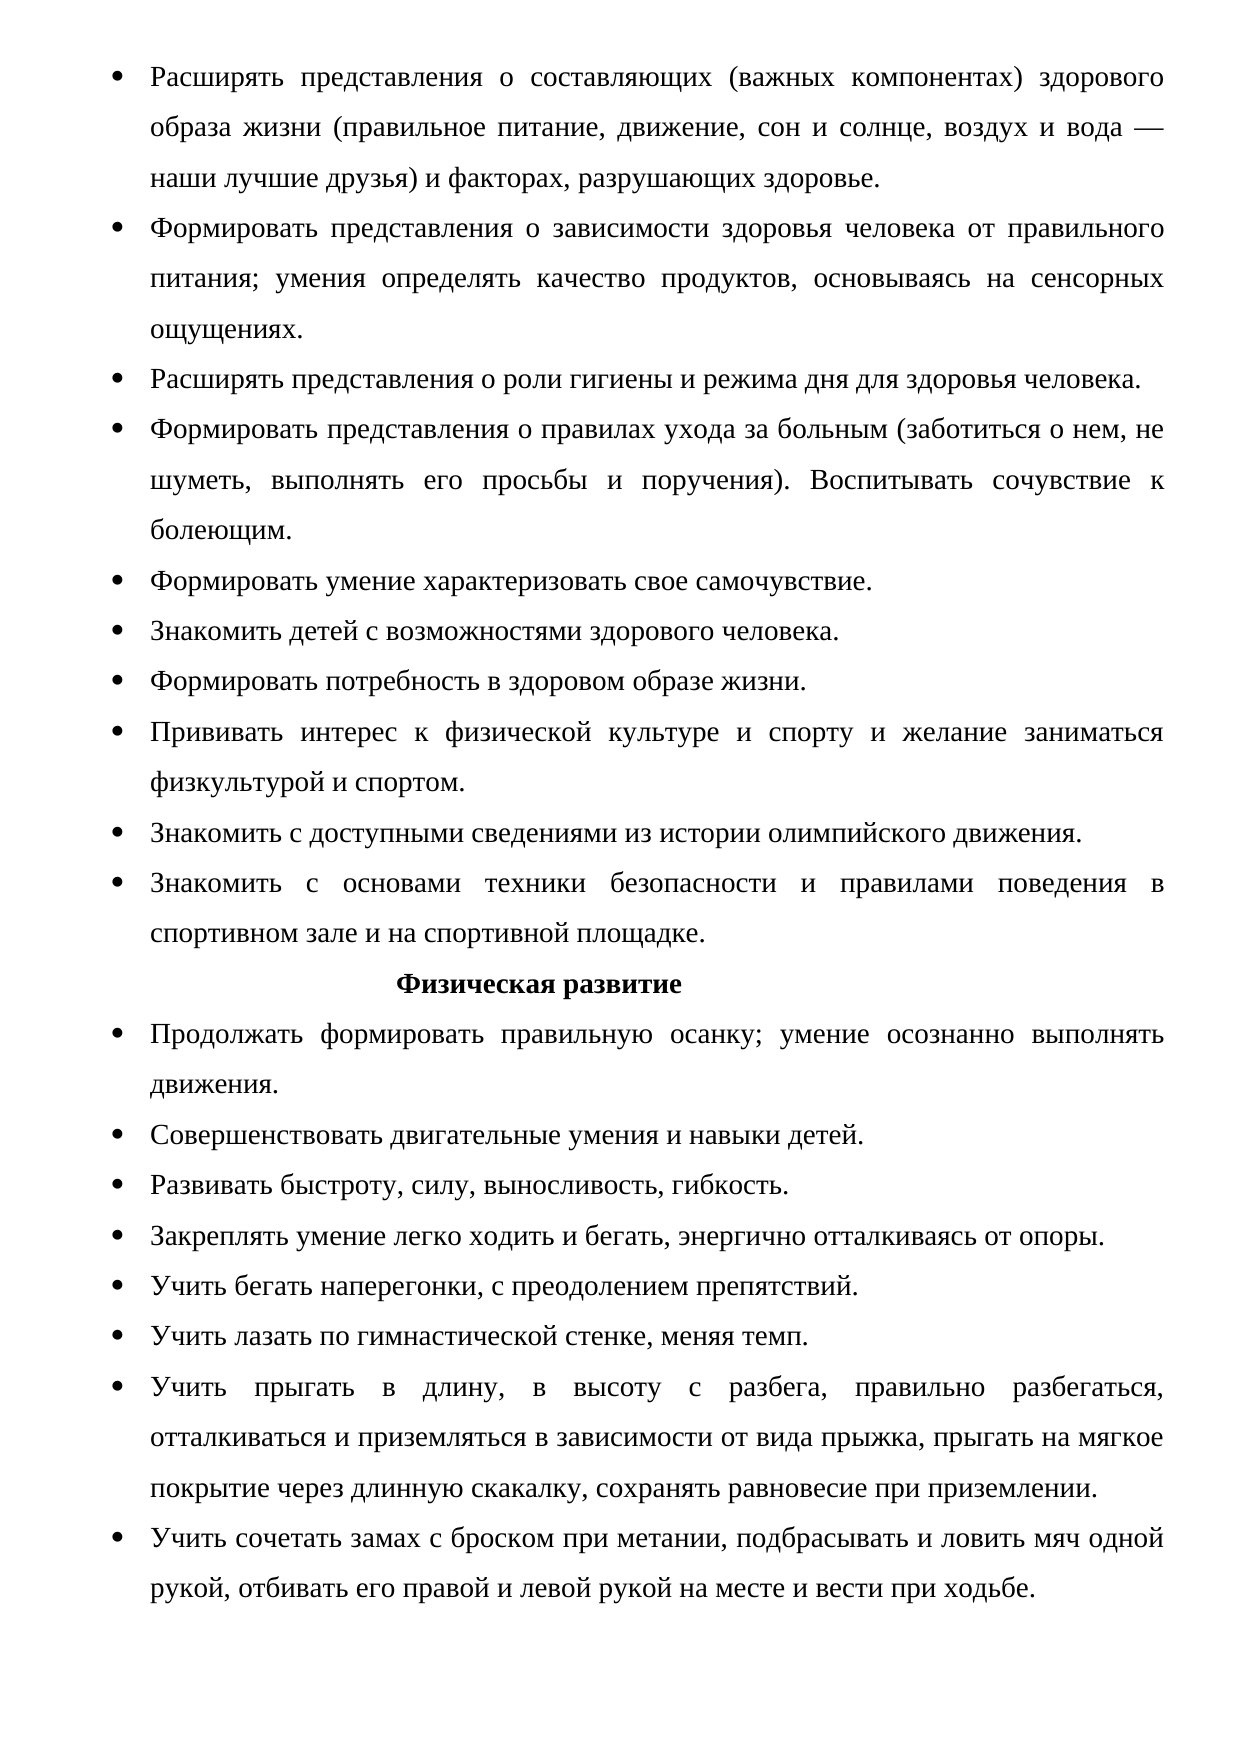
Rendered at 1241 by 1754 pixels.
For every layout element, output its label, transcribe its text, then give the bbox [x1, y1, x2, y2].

list Расширять представления о составляющих (важных компонентах) здорового образа жизни (правильное питание, движение, сон и солнце, воздух и вода — наши лучшие друзья) и факторах, разрушающих здоровье. [112, 59, 1165, 193]
list Учить прыгать в длину, в высоту с разбега, правильно разбегаться, отталкиваться и приземляться в зависимости от вида прыжка, прыгать на мягкое покрытие через длинную скакалку, сохранять равновесие при приземлении. [112, 1369, 1165, 1503]
text Физическая развитие [75, 966, 1165, 999]
list Учить бегать наперегонки, с преодолением препятствий. [112, 1268, 1165, 1302]
list Продолжать формировать правильную осанку; умение осознанно выполнять движения. [112, 1016, 1165, 1100]
list Прививать интерес к физической культуре и спорту и желание заниматься физкультурой и спортом. [112, 714, 1165, 798]
list Учить сочетать замах с броском при метании, подбрасывать и ловить мяч одной рукой, отбивать его правой и левой рукой на месте и вести при ходьбе. [112, 1520, 1165, 1604]
list Формировать представления о правилах ухода за больным (заботиться о нем, не шуметь, выполнять его просьбы и поручения). Воспитывать сочувствие к болеющим. [112, 412, 1165, 546]
list Знакомить с основами техники безопасности и правилами поведения в спортивном зале и на спортивной площадке. [112, 865, 1165, 949]
list Совершенствовать двигательные умения и навыки детей. [112, 1117, 1165, 1151]
list Расширять представления о роли гигиены и режима дня для здоровья человека. [112, 361, 1165, 395]
list Формировать потребность в здоровом образе жизни. [112, 663, 1165, 697]
list Знакомить с доступными сведениями из истории олимпийского движения. [112, 815, 1165, 848]
list Развивать быстроту, силу, выносливость, гибкость. [112, 1167, 1165, 1201]
list Закреплять умение легко ходить и бегать, энергично отталкиваясь от опоры. [112, 1218, 1165, 1251]
list Формировать представления о зависимости здоровья человека от правильного питания; умения определять качество продуктов, основываясь на сенсорных ощущениях. [112, 210, 1165, 344]
list Формировать умение характеризовать свое самочувствие. [112, 563, 1165, 596]
list Знакомить детей с возможностями здорового человека. [112, 613, 1165, 647]
list Учить лазать по гимнастической стенке, меняя темп. [112, 1318, 1165, 1352]
